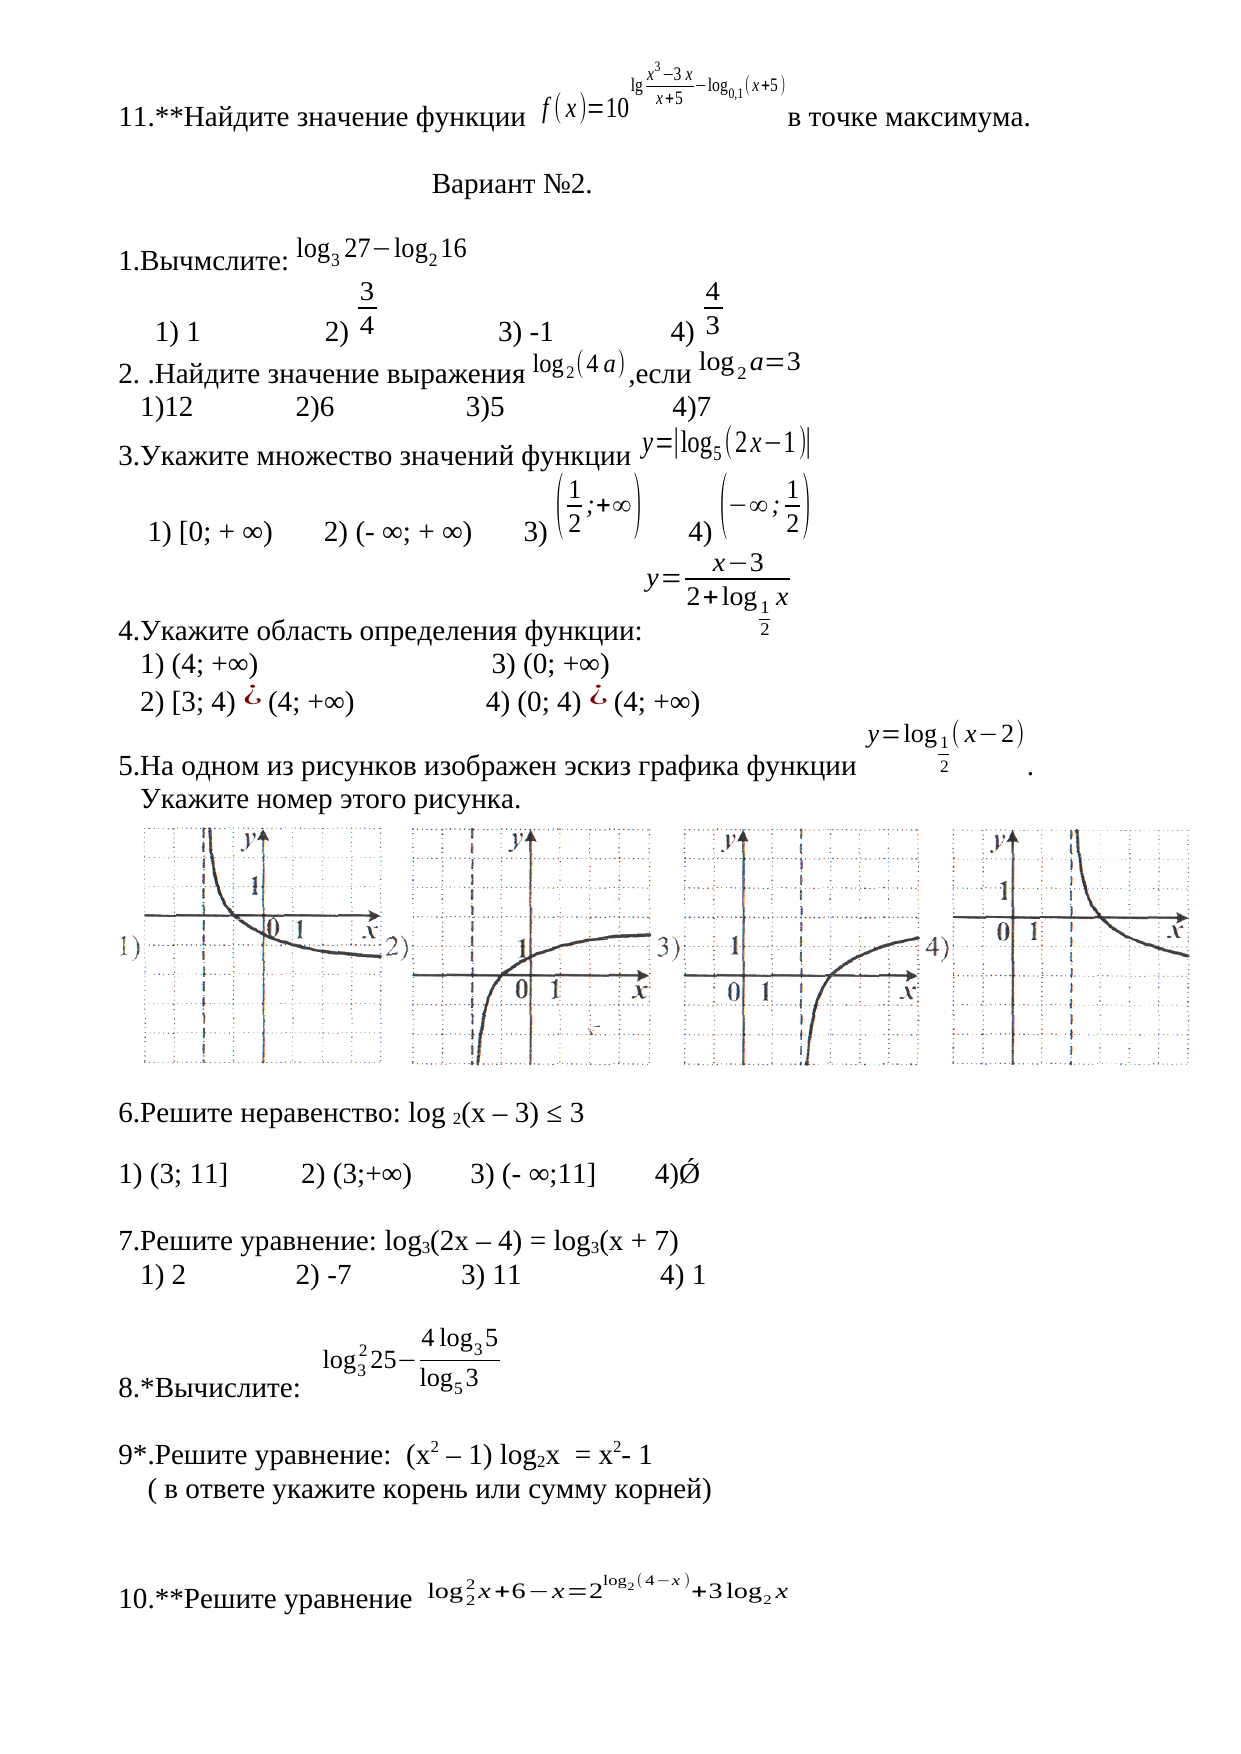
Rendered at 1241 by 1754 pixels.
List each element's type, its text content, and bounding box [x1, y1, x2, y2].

text 1.Вычмслите: [118, 233, 1152, 277]
text 11.**Найдите значение функции в точке максимума. [118, 59, 1152, 132]
text Укажите номер этого рисунка. [118, 781, 1152, 815]
text 9*.Решите уравнение: (х2 – 1) log2х = х2- 1 [118, 1437, 1152, 1471]
text 7.Решите уравнение: log3(2х – 4) = log3(х + 7) [118, 1223, 1152, 1257]
text 1)12 2)6 3)5 4)7 [118, 389, 1152, 423]
text 1) 2 2) -7 3) 11 4) 1 [118, 1257, 1152, 1290]
text 6.Решите неравенство: log 2(х – 3) ≤ 3 [118, 1095, 1152, 1128]
text 5.На одном из рисунков изображен эскиз графика функции . [118, 717, 1152, 781]
text ( в ответе укажите корень или сумму корней) [118, 1471, 1152, 1504]
text 1) [0; + ∞) 2) (- ∞; + ∞) 3) 4) [118, 471, 1152, 548]
text 1) (3; 11] 2) (3;+∞) 3) (- ∞;11] 4)Ǿ [118, 1156, 1152, 1190]
text 4.Укажите область определения функции: [118, 548, 1152, 646]
text 2. .Найдите значение выражения ,если [118, 347, 1152, 389]
text 8.*Вычислите: [118, 1324, 1152, 1404]
text Вариант №2. [118, 166, 1152, 199]
text 2) [3; 4) (4; +∞) 4) (0; 4) (4; +∞) [118, 680, 1152, 717]
text 10.**Решите уравнение [118, 1571, 1152, 1615]
picture [118, 815, 1211, 1095]
text 1) 1 2) 3) -1 4) [118, 277, 1152, 347]
text 3.Укажите множество значений функции [118, 423, 1152, 471]
text 1) (4; +∞) 3) (0; +∞) [118, 646, 1152, 680]
